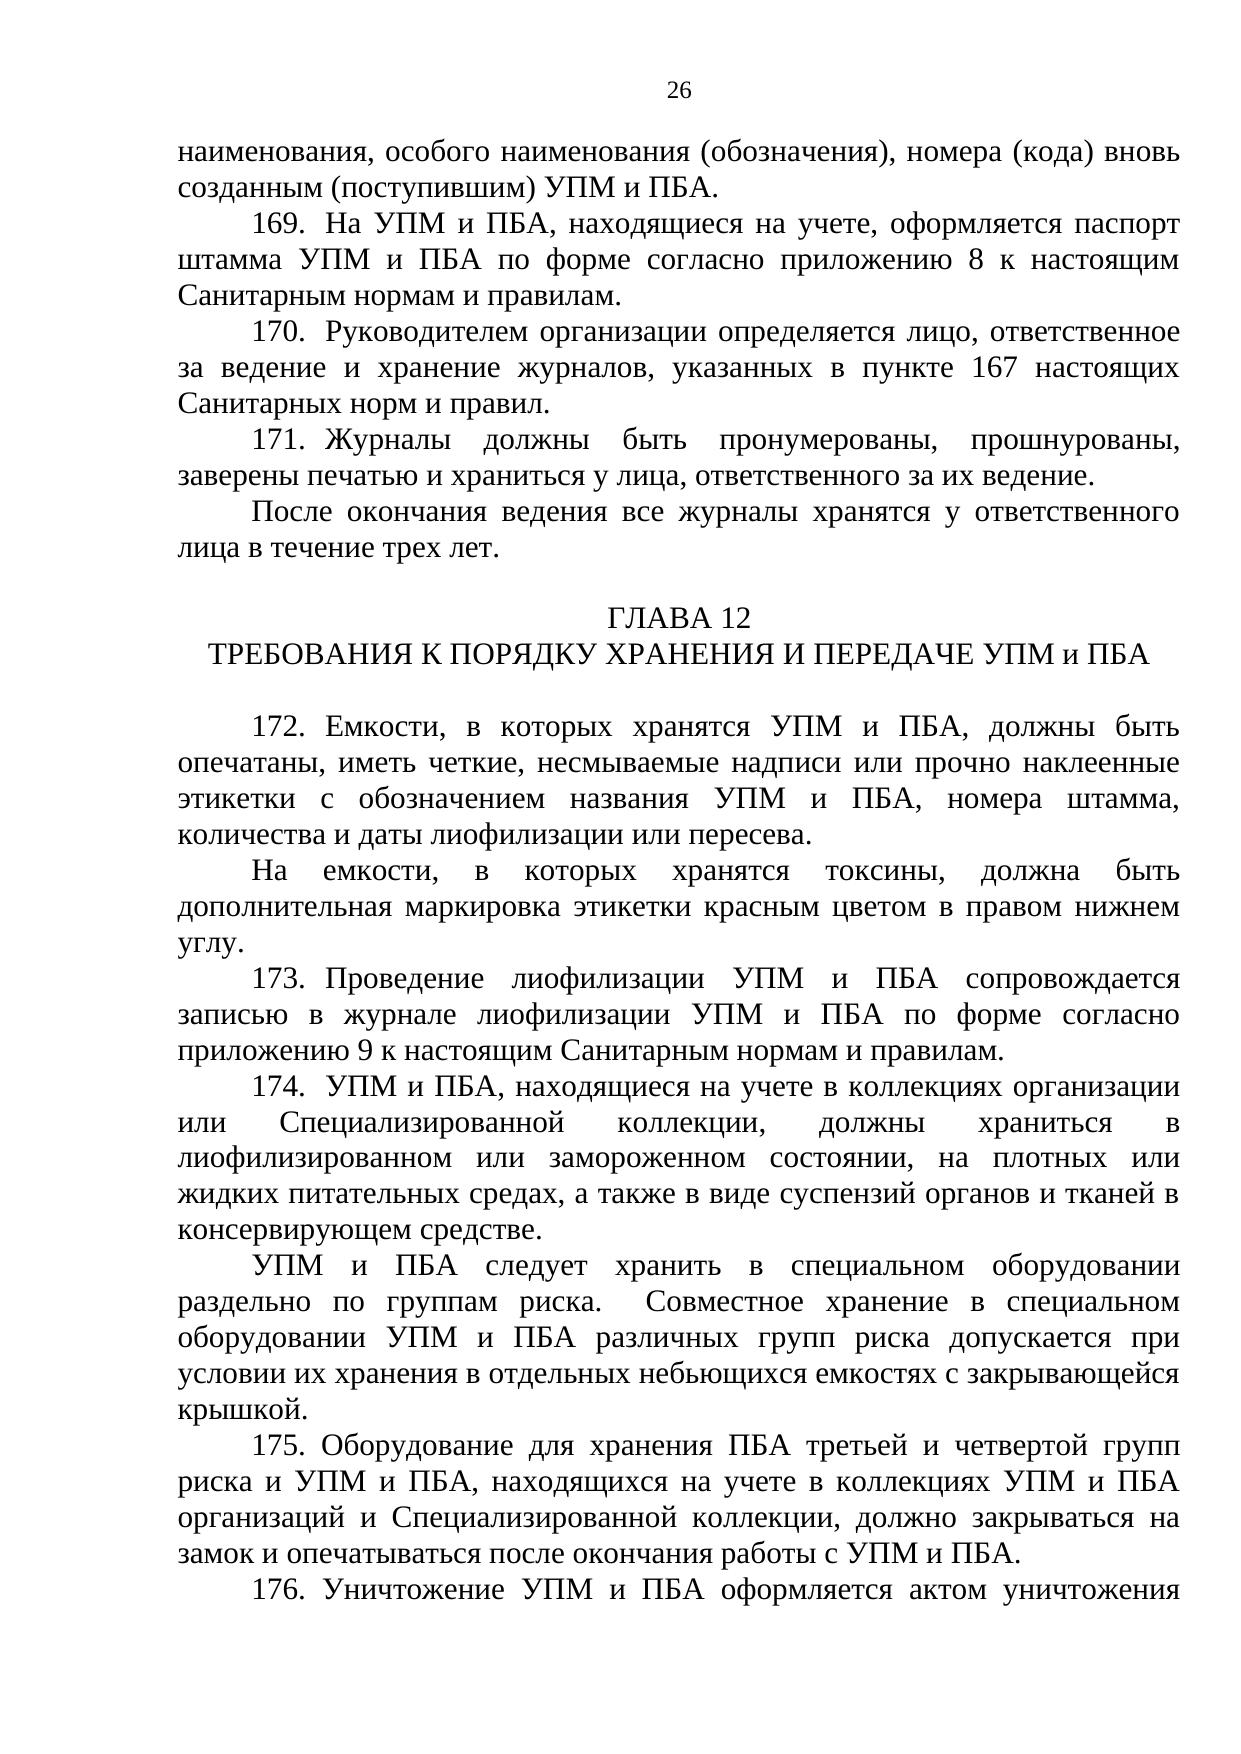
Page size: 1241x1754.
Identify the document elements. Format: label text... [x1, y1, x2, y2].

text 175. Оборудование для хранения ПБА третьей и четвертой групп риска и УПМ и ПБА, находящихся на учете в коллекциях УПМ и ПБА организаций и Специализированной коллекции, должно закрываться на замок и опечатываться после окончания работы с УПМ и ПБА. [177, 1426, 1181, 1570]
text 172. Емкости, в которых хранятся УПМ и ПБА, должны быть опечатаны, иметь четкие, несмываемые надписи или прочно наклеенные этикетки с обозначением названия УПМ и ПБА, номера штамма, количества и даты лиофилизации или пересева. [177, 707, 1181, 851]
text УПМ и ПБА следует хранить в специальном оборудовании раздельно по группам риска. Совместное хранение в специальном оборудовании УПМ и ПБА различных групп риска допускается при условии их хранения в отдельных небьющихся емкостях с закрывающейся крышкой. [177, 1247, 1181, 1426]
text На емкости, в которых хранятся токсины, должна быть дополнительная маркировка этикетки красным цветом в правом нижнем углу. [177, 851, 1181, 959]
text 173. Проведение лиофилизации УПМ и ПБА сопровождается записью в журнале лиофилизации УПМ и ПБА по форме согласно приложению 9 к настоящим Санитарным нормам и правилам. [177, 959, 1181, 1067]
text 169. На УПМ и ПБА, находящиеся на учете, оформляется паспорт штамма УПМ и ПБА по форме согласно приложению 8 к настоящим Санитарным нормам и правилам. [177, 204, 1181, 312]
text ГЛАВА 12 [177, 600, 1181, 636]
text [177, 132, 1181, 204]
text ТРЕБОВАНИЯ К ПОРЯДКУ ХРАНЕНИЯ И ПЕРЕДАЧЕ УПМ и ПБА [177, 636, 1181, 672]
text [177, 1570, 1181, 1606]
text 174. УПМ и ПБА, находящиеся на учете в коллекциях организации или Специализированной коллекции, должны храниться в лиофилизированном или замороженном состоянии, на плотных или жидких питательных средах, а также в виде суспензий органов и тканей в консервирующем средстве. [177, 1067, 1181, 1247]
text После окончания ведения все журналы хранятся у ответственного лица в течение трех лет. [177, 492, 1181, 564]
text 171. Журналы должны быть пронумерованы, прошнурованы, заверены печатью и храниться у лица, ответственного за их ведение. [177, 420, 1181, 492]
text 170. Руководителем организации определяется лицо, ответственное за ведение и хранение журналов, указанных в пункте 167 настоящих Санитарных норм и правил. [177, 312, 1181, 420]
